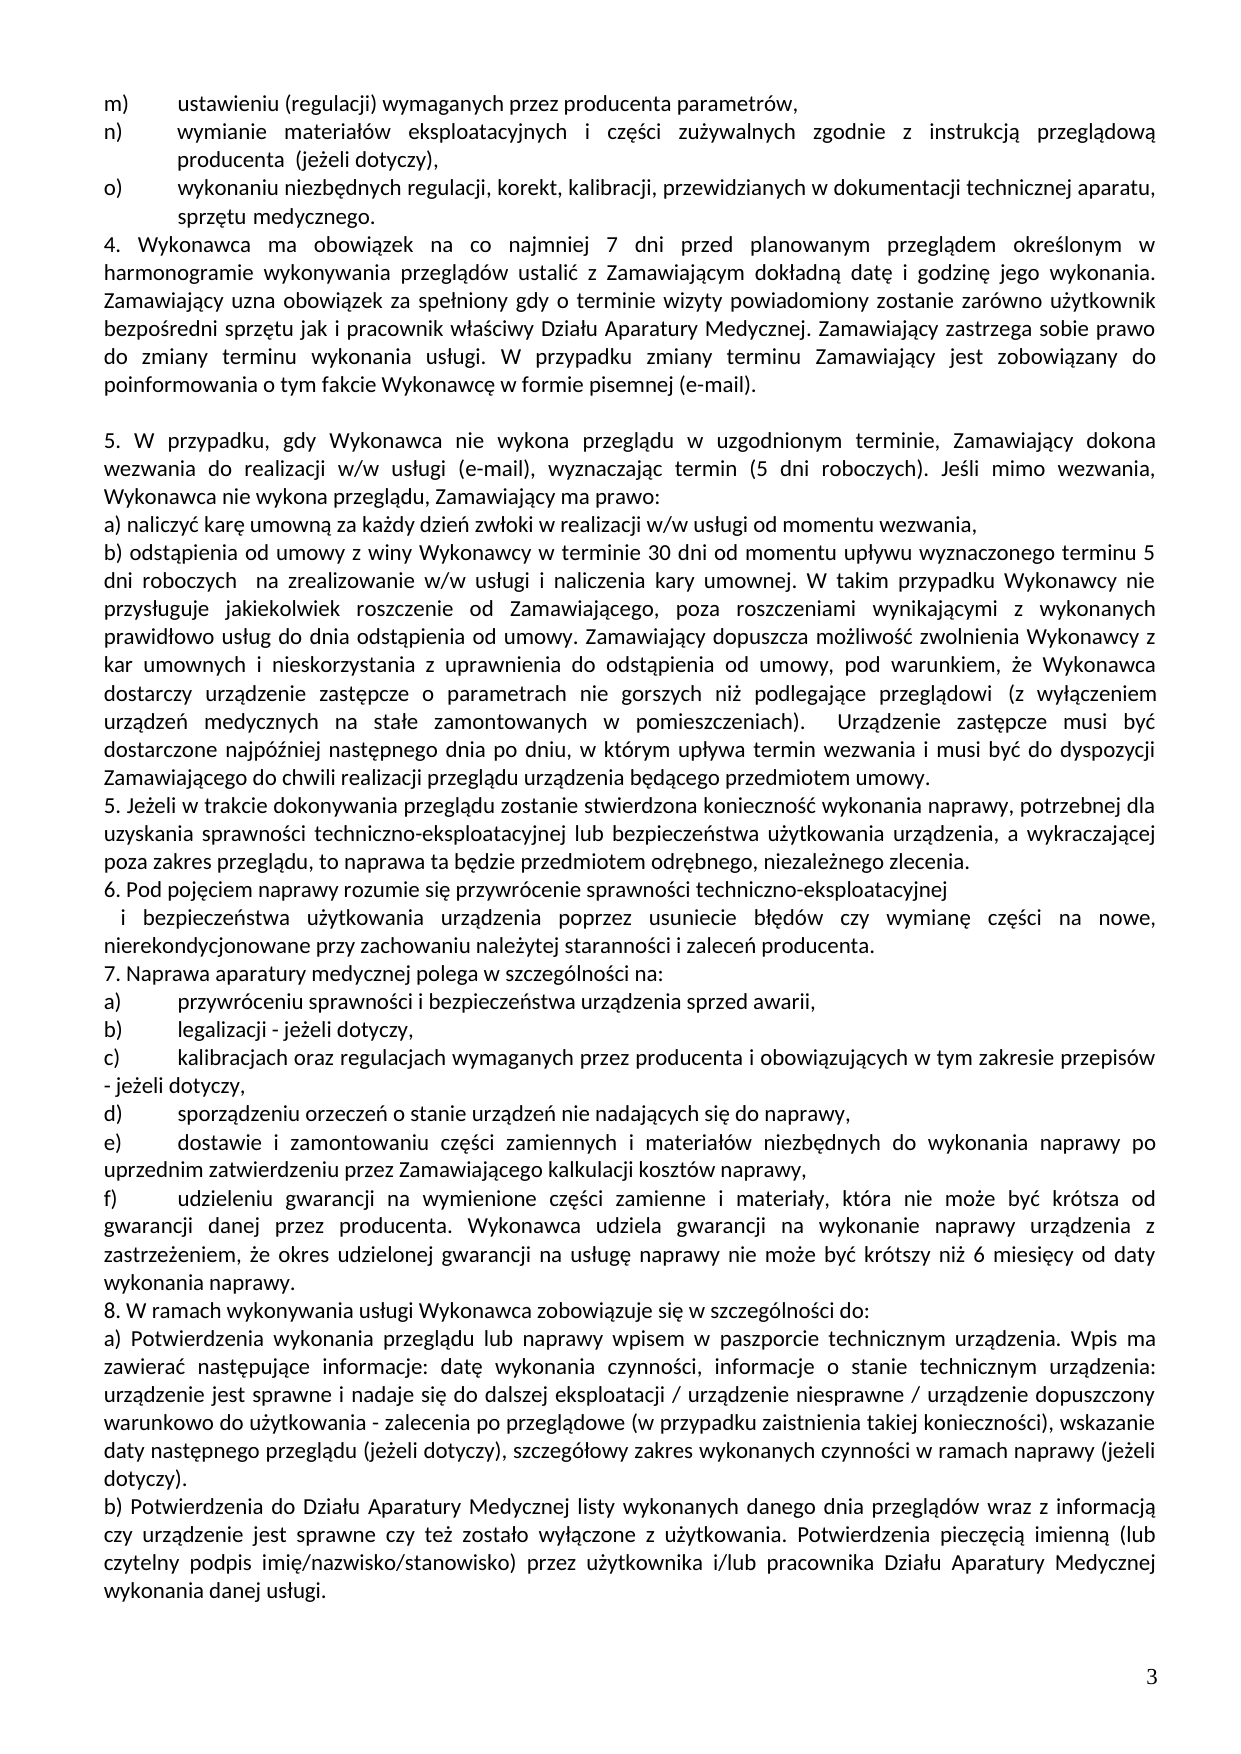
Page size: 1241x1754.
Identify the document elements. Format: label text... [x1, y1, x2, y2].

text o) wykonaniu niezbędnych regulacji, korekt, kalibracji, przewidzianych w dokumentacji technicznej aparatu, sprzętu medycznego. [103, 173, 1157, 230]
text 7. Naprawa aparatury medycznej polega w szczególności na: [103, 959, 1157, 987]
text 5. Jeżeli w trakcie dokonywania przeglądu zostanie stwierdzona konieczność wykonania naprawy, potrzebnej dla uzyskania sprawności techniczno-eksploatacyjnej lub bezpieczeństwa użytkowania urządzenia, a wykraczającej poza zakres przeglądu, to naprawa ta będzie przedmiotem odrębnego, niezależnego zlecenia. [103, 791, 1157, 875]
text e) dostawie i zamontowaniu części zamiennych i materiałów niezbędnych do wykonania naprawy po uprzednim zatwierdzeniu przez Zamawiającego kalkulacji kosztów naprawy, [103, 1128, 1157, 1184]
text f) udzieleniu gwarancji na wymienione części zamienne i materiały, która nie może być krótsza od gwarancji danej przez producenta. Wykonawca udziela gwarancji na wykonanie naprawy urządzenia z zastrzeżeniem, że okres udzielonej gwarancji na usługę naprawy nie może być krótszy niż 6 miesięcy od daty wykonania naprawy. [103, 1184, 1157, 1296]
text 4. Wykonawca ma obowiązek na co najmniej 7 dni przed planowanym przeglądem określonym w harmonogramie wykonywania przeglądów ustalić z Zamawiającym dokładną datę i godzinę jego wykonania. Zamawiający uzna obowiązek za spełniony gdy o terminie wizyty powiadomiony zostanie zarówno użytkownik bezpośredni sprzętu jak i pracownik właściwy Działu Aparatury Medycznej. Zamawiający zastrzega sobie prawo do zmiany terminu wykonania usługi. W przypadku zmiany terminu Zamawiający jest zobowiązany do poinformowania o tym fakcie Wykonawcę w formie pisemnej (e-mail). [103, 230, 1157, 398]
text a) naliczyć karę umowną za każdy dzień zwłoki w realizacji w/w usługi od momentu wezwania, [103, 510, 1157, 538]
text 6. Pod pojęciem naprawy rozumie się przywrócenie sprawności techniczno-eksploatacyjnej [103, 875, 1157, 903]
text a) przywróceniu sprawności i bezpieczeństwa urządzenia sprzed awarii, [103, 987, 1157, 1016]
text c) kalibracjach oraz regulacjach wymaganych przez producenta i obowiązujących w tym zakresie przepisów - jeżeli dotyczy, [103, 1043, 1157, 1099]
text b) odstąpienia od umowy z winy Wykonawcy w terminie 30 dni od momentu upływu wyznaczonego terminu 5 dni roboczych na zrealizowanie w/w usługi i naliczenia kary umownej. W takim przypadku Wykonawcy nie przysługuje jakiekolwiek roszczenie od Zamawiającego, poza roszczeniami wynikającymi z wykonanych prawidłowo usług do dnia odstąpienia od umowy. Zamawiający dopuszcza możliwość zwolnienia Wykonawcy z kar umownych i nieskorzystania z uprawnienia do odstąpienia od umowy, pod warunkiem, że Wykonawca dostarczy urządzenie zastępcze o parametrach nie gorszych niż podlegające przeglądowi (z wyłączeniem urządzeń medycznych na stałe zamontowanych w pomieszczeniach). Urządzenie zastępcze musi być dostarczone najpóźniej następnego dnia po dniu, w którym upływa termin wezwania i musi być do dyspozycji Zamawiającego do chwili realizacji przeglądu urządzenia będącego przedmiotem umowy. [103, 538, 1157, 791]
text a) Potwierdzenia wykonania przeglądu lub naprawy wpisem w paszporcie technicznym urządzenia. Wpis ma zawierać następujące informacje: datę wykonania czynności, informacje o stanie technicznym urządzenia: urządzenie jest sprawne i nadaje się do dalszej eksploatacji / urządzenie niesprawne / urządzenie dopuszczony warunkowo do użytkowania - zalecenia po przeglądowe (w przypadku zaistnienia takiej konieczności), wskazanie daty następnego przeglądu (jeżeli dotyczy), szczegółowy zakres wykonanych czynności w ramach naprawy (jeżeli dotyczy). [103, 1324, 1157, 1492]
text b) legalizacji - jeżeli dotyczy, [103, 1016, 1157, 1043]
text i bezpieczeństwa użytkowania urządzenia poprzez usuniecie błędów czy wymianę części na nowe, nierekondycjonowane przy zachowaniu należytej staranności i zaleceń producenta. [103, 903, 1157, 959]
text 8. W ramach wykonywania usługi Wykonawca zobowiązuje się w szczególności do: [103, 1296, 1157, 1324]
text d) sporządzeniu orzeczeń o stanie urządzeń nie nadających się do naprawy, [103, 1099, 1157, 1128]
text b) Potwierdzenia do Działu Aparatury Medycznej listy wykonanych danego dnia przeglądów wraz z informacją czy urządzenie jest sprawne czy też zostało wyłączone z użytkowania. Potwierdzenia pieczęcią imienną (lub czytelny podpis imię/nazwisko/stanowisko) przez użytkownika i/lub pracownika Działu Aparatury Medycznej wykonania danej usługi. [103, 1492, 1157, 1604]
text m) ustawieniu (regulacji) wymaganych przez producenta parametrów, [103, 89, 1157, 117]
text n) wymianie materiałów eksploatacyjnych i części zużywalnych zgodnie z instrukcją przeglądową producenta (jeżeli dotyczy), [103, 117, 1157, 173]
text 5. W przypadku, gdy Wykonawca nie wykona przeglądu w uzgodnionym terminie, Zamawiający dokona wezwania do realizacji w/w usługi (e-mail), wyznaczając termin (5 dni roboczych). Jeśli mimo wezwania, Wykonawca nie wykona przeglądu, Zamawiający ma prawo: [103, 426, 1157, 510]
